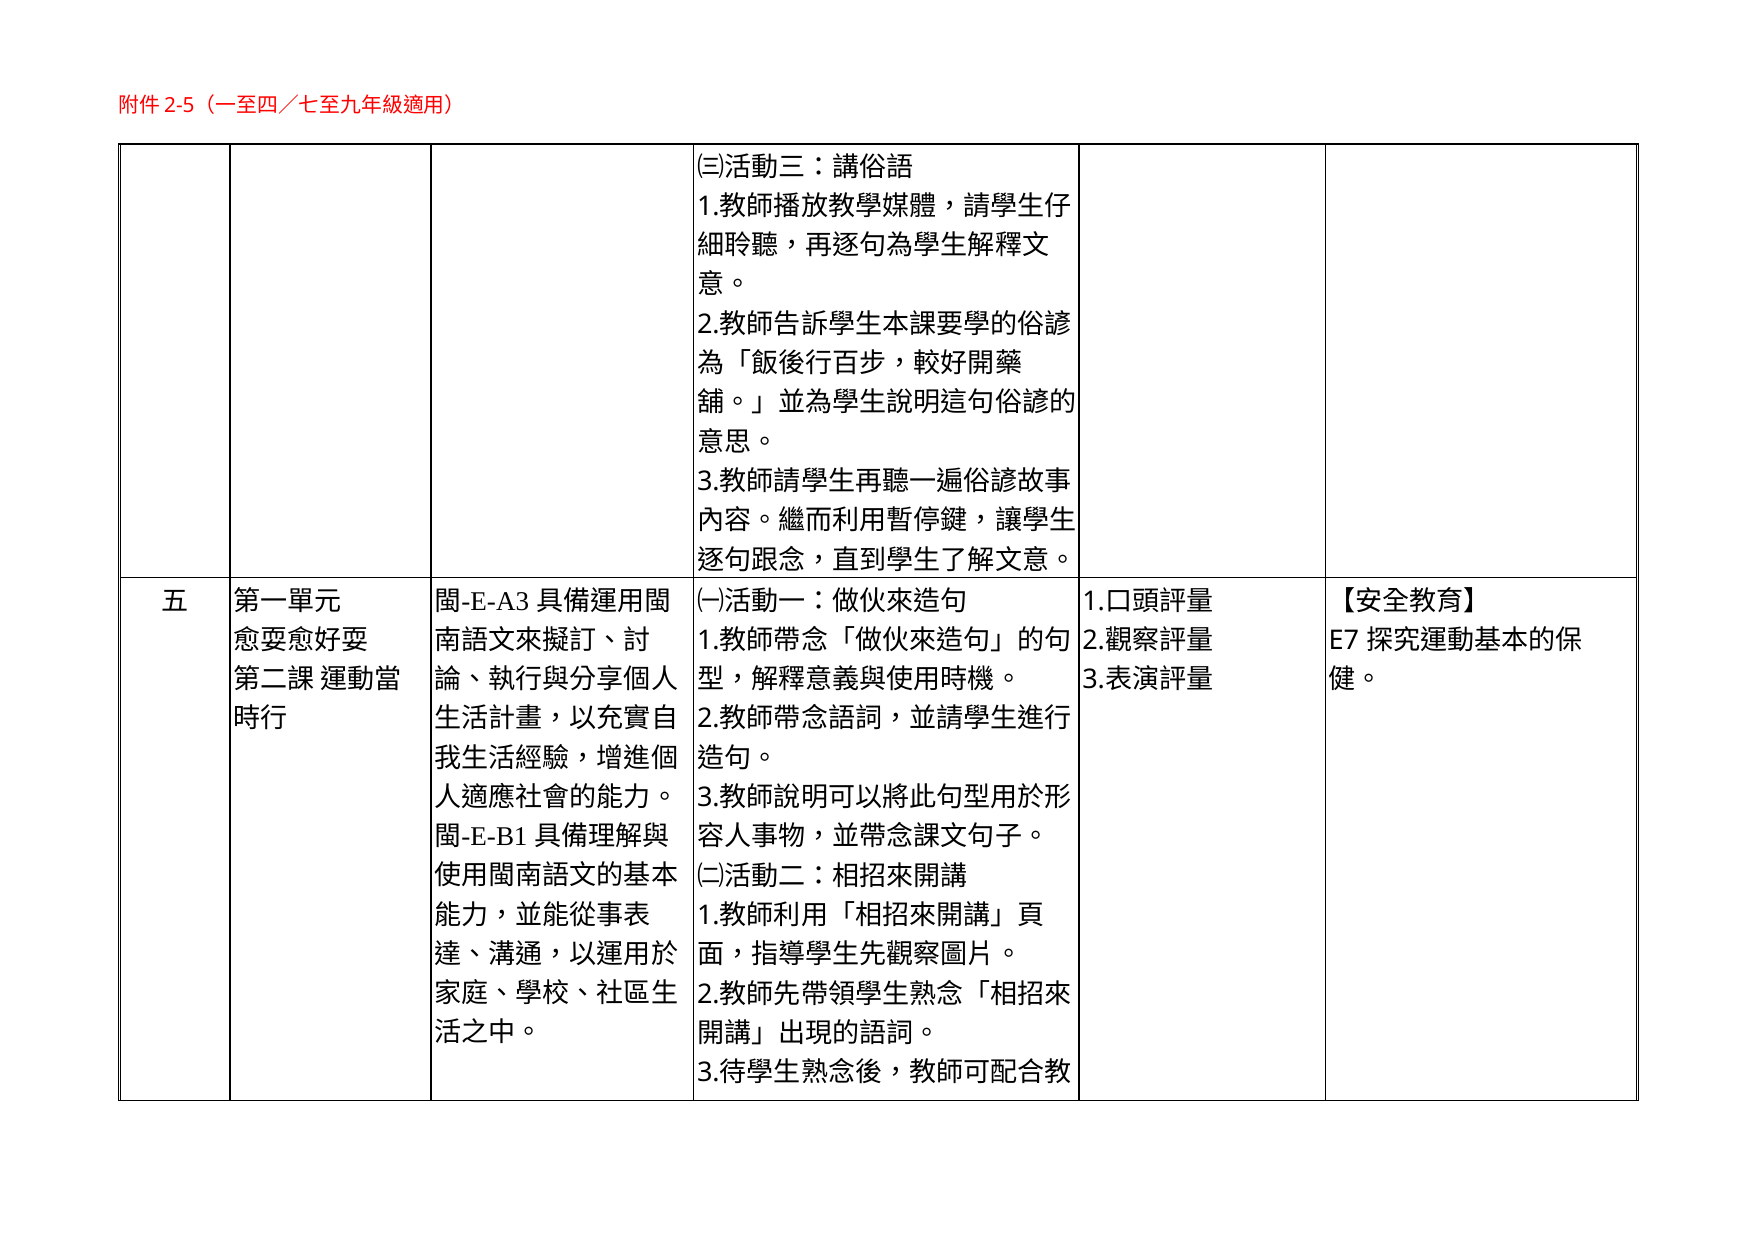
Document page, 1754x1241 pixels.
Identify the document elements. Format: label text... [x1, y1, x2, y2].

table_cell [432, 145, 693, 577]
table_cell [694, 578, 1078, 1100]
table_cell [1326, 145, 1636, 577]
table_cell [1080, 578, 1325, 1100]
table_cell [231, 145, 430, 577]
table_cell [1326, 578, 1636, 1100]
table_cell 四 [121, 145, 229, 577]
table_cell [1080, 145, 1325, 577]
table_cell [231, 578, 430, 1100]
table_cell 五 [121, 578, 229, 1100]
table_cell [694, 145, 1078, 577]
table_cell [432, 578, 693, 1100]
